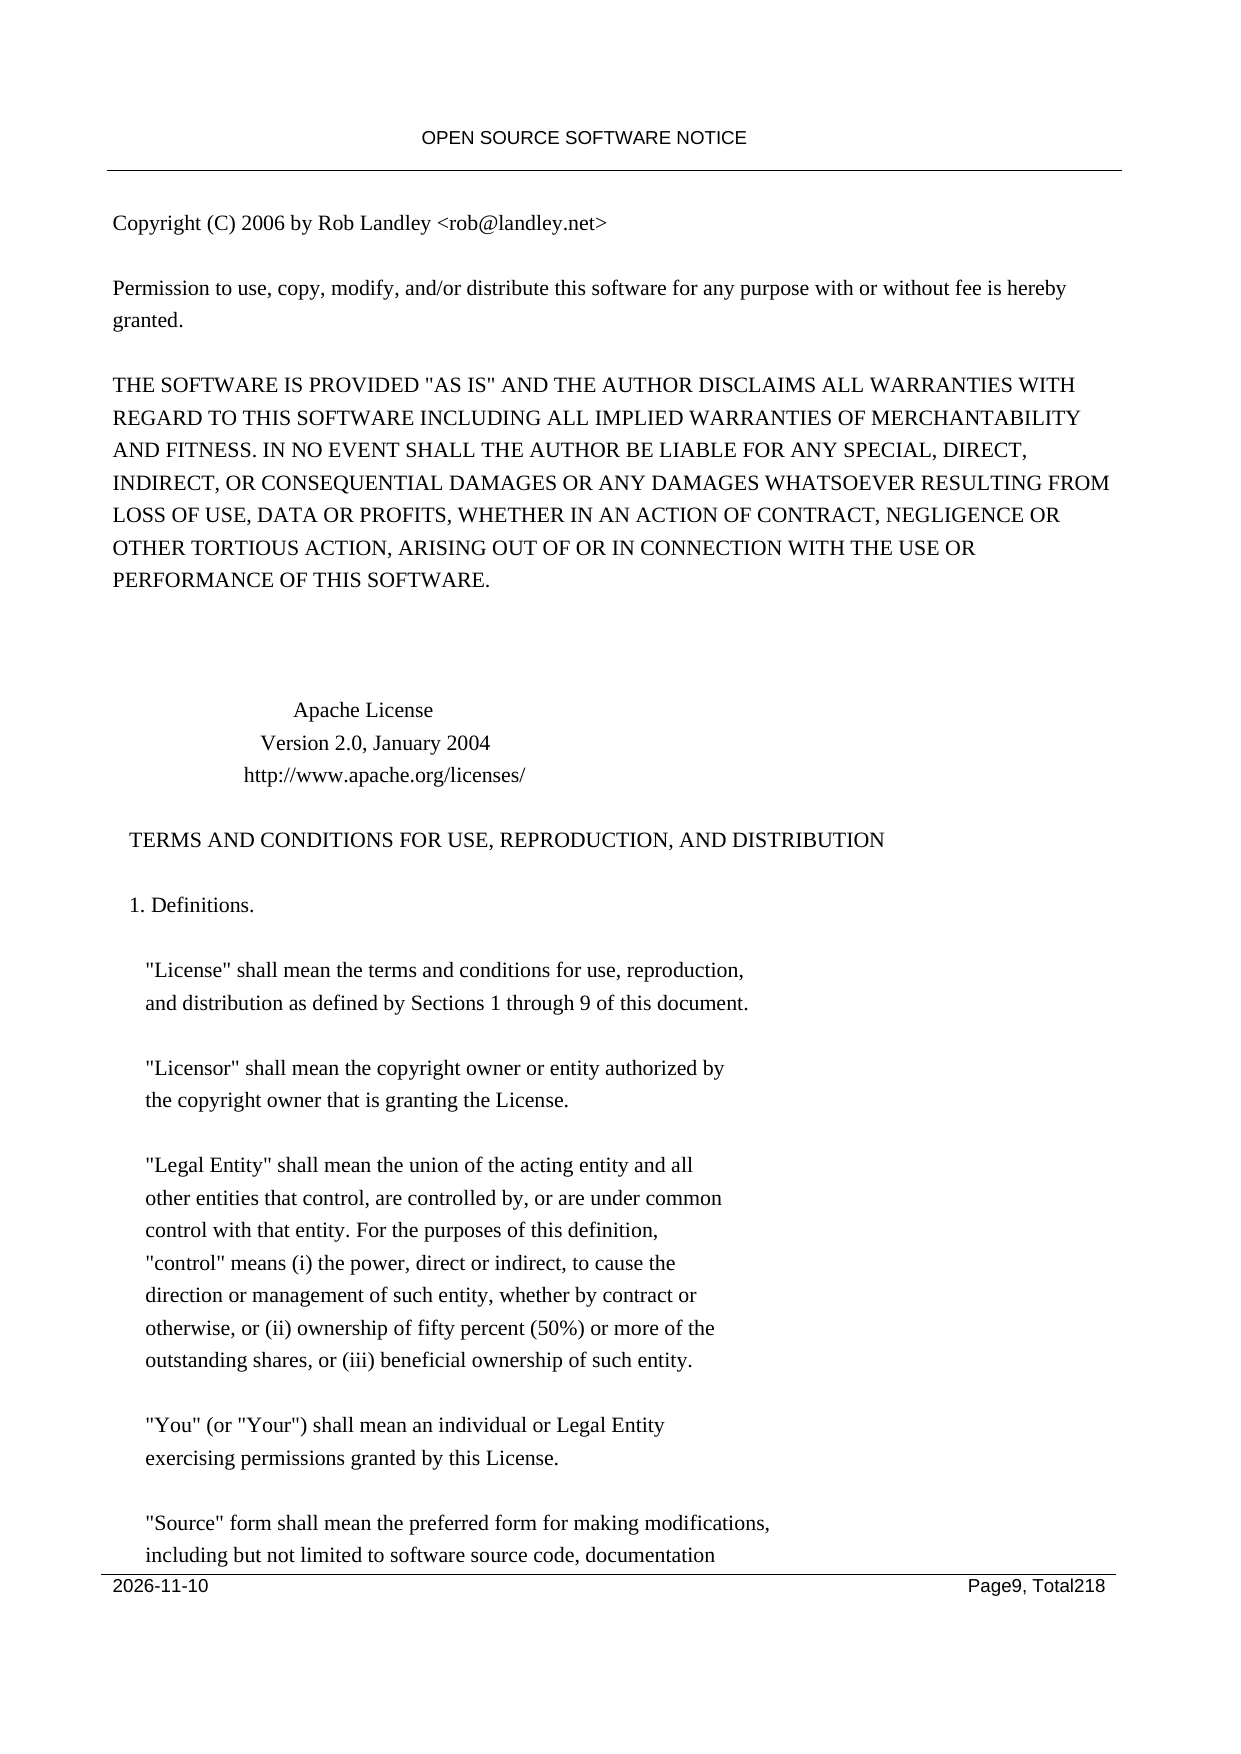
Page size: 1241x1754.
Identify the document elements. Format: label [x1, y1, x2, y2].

text [112, 206, 1128, 1571]
